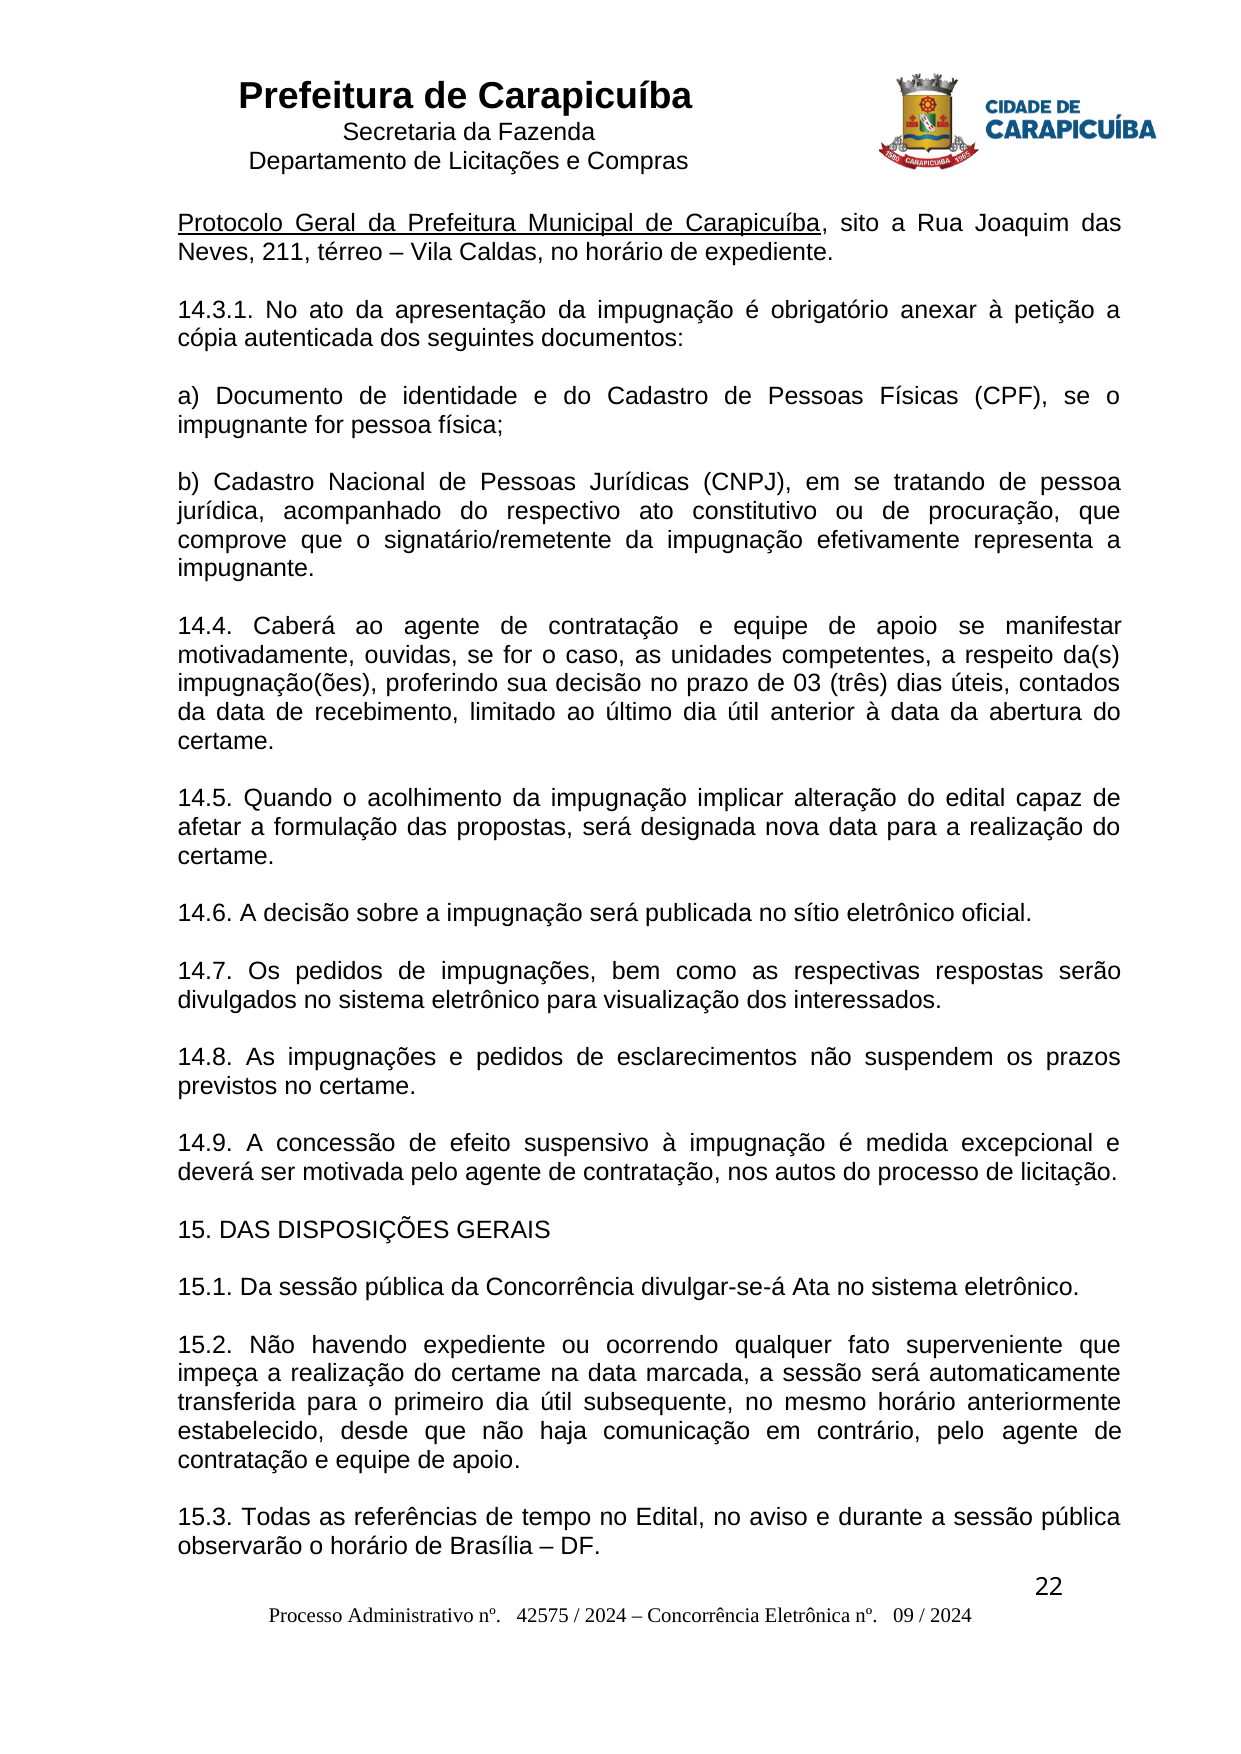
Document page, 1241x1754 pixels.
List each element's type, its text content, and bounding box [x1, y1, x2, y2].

text 14.7. Os pedidos de impugnações, bem como as respectivas respostas serão divulgados no sistema eletrônico para visualização dos interessados. [177, 956, 1122, 1013]
text 15.3. Todas as referências de tempo no Edital, no aviso e durante a sessão pública observarão o horário de Brasília – DF. [177, 1502, 1122, 1560]
text 14.8. As impugnações e pedidos de esclarecimentos não suspendem os prazos previstos no certame. [177, 1042, 1122, 1100]
text 15.2. Não havendo expediente ou ocorrendo qualquer fato superveniente que impeça a realização do certame na data marcada, a sessão será automaticamente transferida para o primeiro dia útil subsequente, no mesmo horário anteriormente estabelecido, desde que não haja comunicação em contrário, pelo agente de contratação e equipe de apoio. [177, 1330, 1122, 1473]
text a) Documento de identidade e do Cadastro de Pessoas Físicas (CPF), se o impugnante for pessoa física; [177, 381, 1122, 438]
text 14.4. Caberá ao agente de contratação e equipe de apoio se manifestar motivadamente, ouvidas, se for o caso, as unidades competentes, a respeito da(s) impugnação(ões), proferindo sua decisão no prazo de 03 (três) dias úteis, contados da data de recebimento, limitado ao último dia útil anterior à data da abertura do certame. [177, 611, 1122, 755]
text 14.3.1. No ato da apresentação da impugnação é obrigatório anexar à petição a cópia autenticada dos seguintes documentos: [177, 295, 1122, 352]
text b) Cadastro Nacional de Pessoas Jurídicas (CNPJ), em se tratando de pessoa jurídica, acompanhado do respectivo ato constitutivo ou de procuração, que comprove que o signatário/remetente da impugnação efetivamente representa a impugnante. [177, 467, 1122, 582]
text 15. DAS DISPOSIÇÕES GERAIS [177, 1215, 1122, 1243]
text 15.1. Da sessão pública da Concorrência divulgar-se-á Ata no sistema eletrônico. [177, 1272, 1122, 1301]
text 14.6. A decisão sobre a impugnação será publicada no sítio eletrônico oficial. [177, 898, 1122, 927]
text 14.9. A concessão de efeito suspensivo à impugnação é medida excepcional e deverá ser motivada pelo agente de contratação, nos autos do processo de licitação. [177, 1128, 1122, 1186]
picture [877, 65, 1159, 172]
text 14.5. Quando o acolhimento da impugnação implicar alteração do edital capaz de afetar a formulação das propostas, será designada nova data para a realização do certame. [177, 783, 1122, 870]
